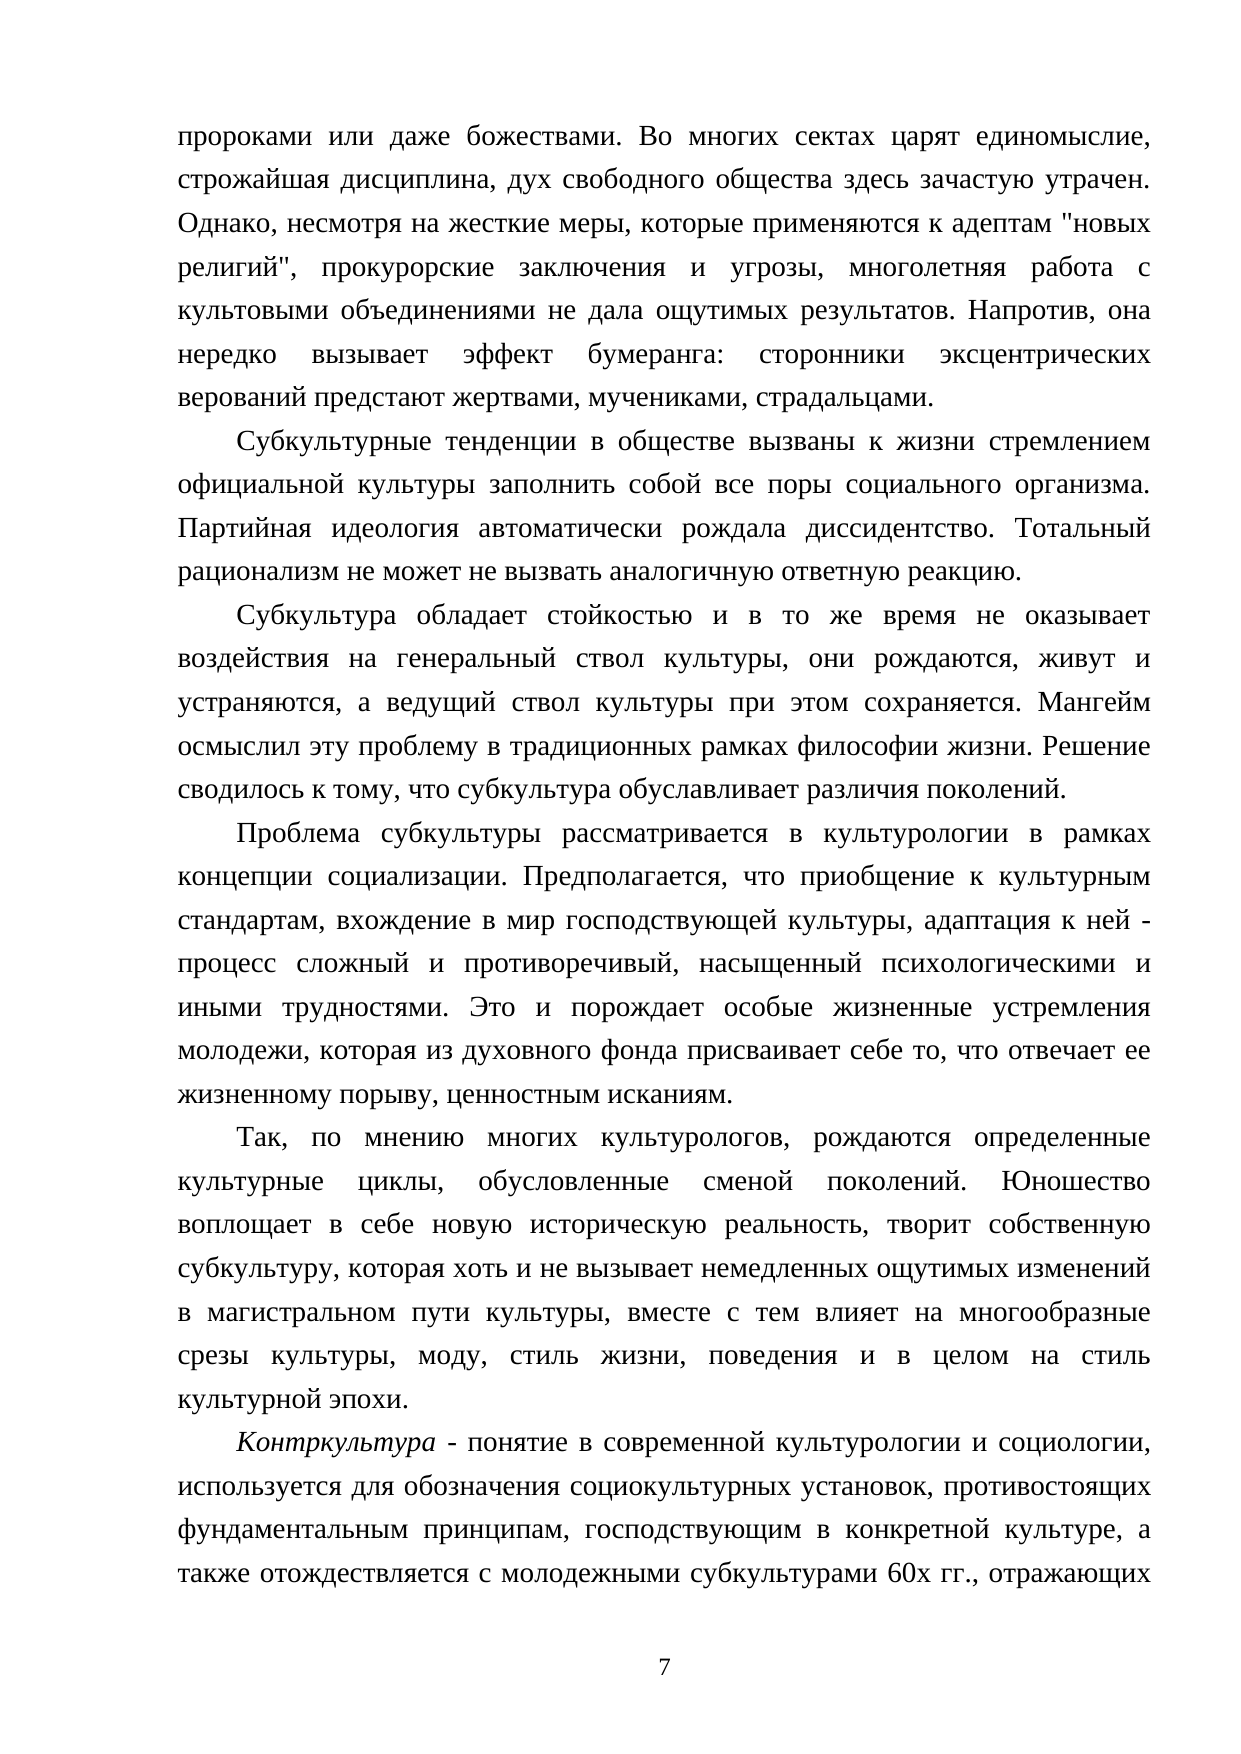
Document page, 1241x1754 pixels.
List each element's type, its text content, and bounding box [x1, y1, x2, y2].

text Так, по мнению многих культурологов, рождаются определенные культурные циклы, обусловленные сменой поколений. Юношество воплощает в себе новую историческую реальность, творит собственную субкультуру, которая хоть и не вызывает немедленных ощутимых изменений в магистральном пути культуры, вместе с тем влияет на многообразные срезы культуры, моду, стиль жизни, поведения и в целом на стиль культурной эпохи. [177, 1119, 1152, 1414]
text Субкультурные тенденции в обществе вызваны к жизни стремлением официальной культуры заполнить собой все поры социального организма. Партийная идеология автоматически рождала диссидентство. Тотальный рационализм не может не вызвать аналогичную ответную реакцию. [177, 423, 1152, 587]
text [177, 118, 1152, 413]
text Проблема субкультуры рассматривается в культурологии в рамках концепции социализации. Предполагается, что приобщение к культурным стандартам, вхождение в мир господствующей культуры, адаптация к ней - процесс сложный и противоречивый, насыщенный психологическими и иными трудностями. Это и порождает особые жизненные устремления молодежи, которая из духовного фонда присваивает себе то, что отвечает ее жизненному порыву, ценностным исканиям. [177, 815, 1152, 1109]
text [177, 1424, 1152, 1588]
text Субкультура обладает стойкостью и в то же время не оказывает воздействия на генеральный ствол культуры, они рождаются, живут и устраняются, а ведущий ствол культуры при этом сохраняется. Мангейм осмыслил эту проблему в традиционных рамках философии жизни. Решение сводилось к тому, что субкультура обуславливает различия поколений. [177, 597, 1152, 805]
